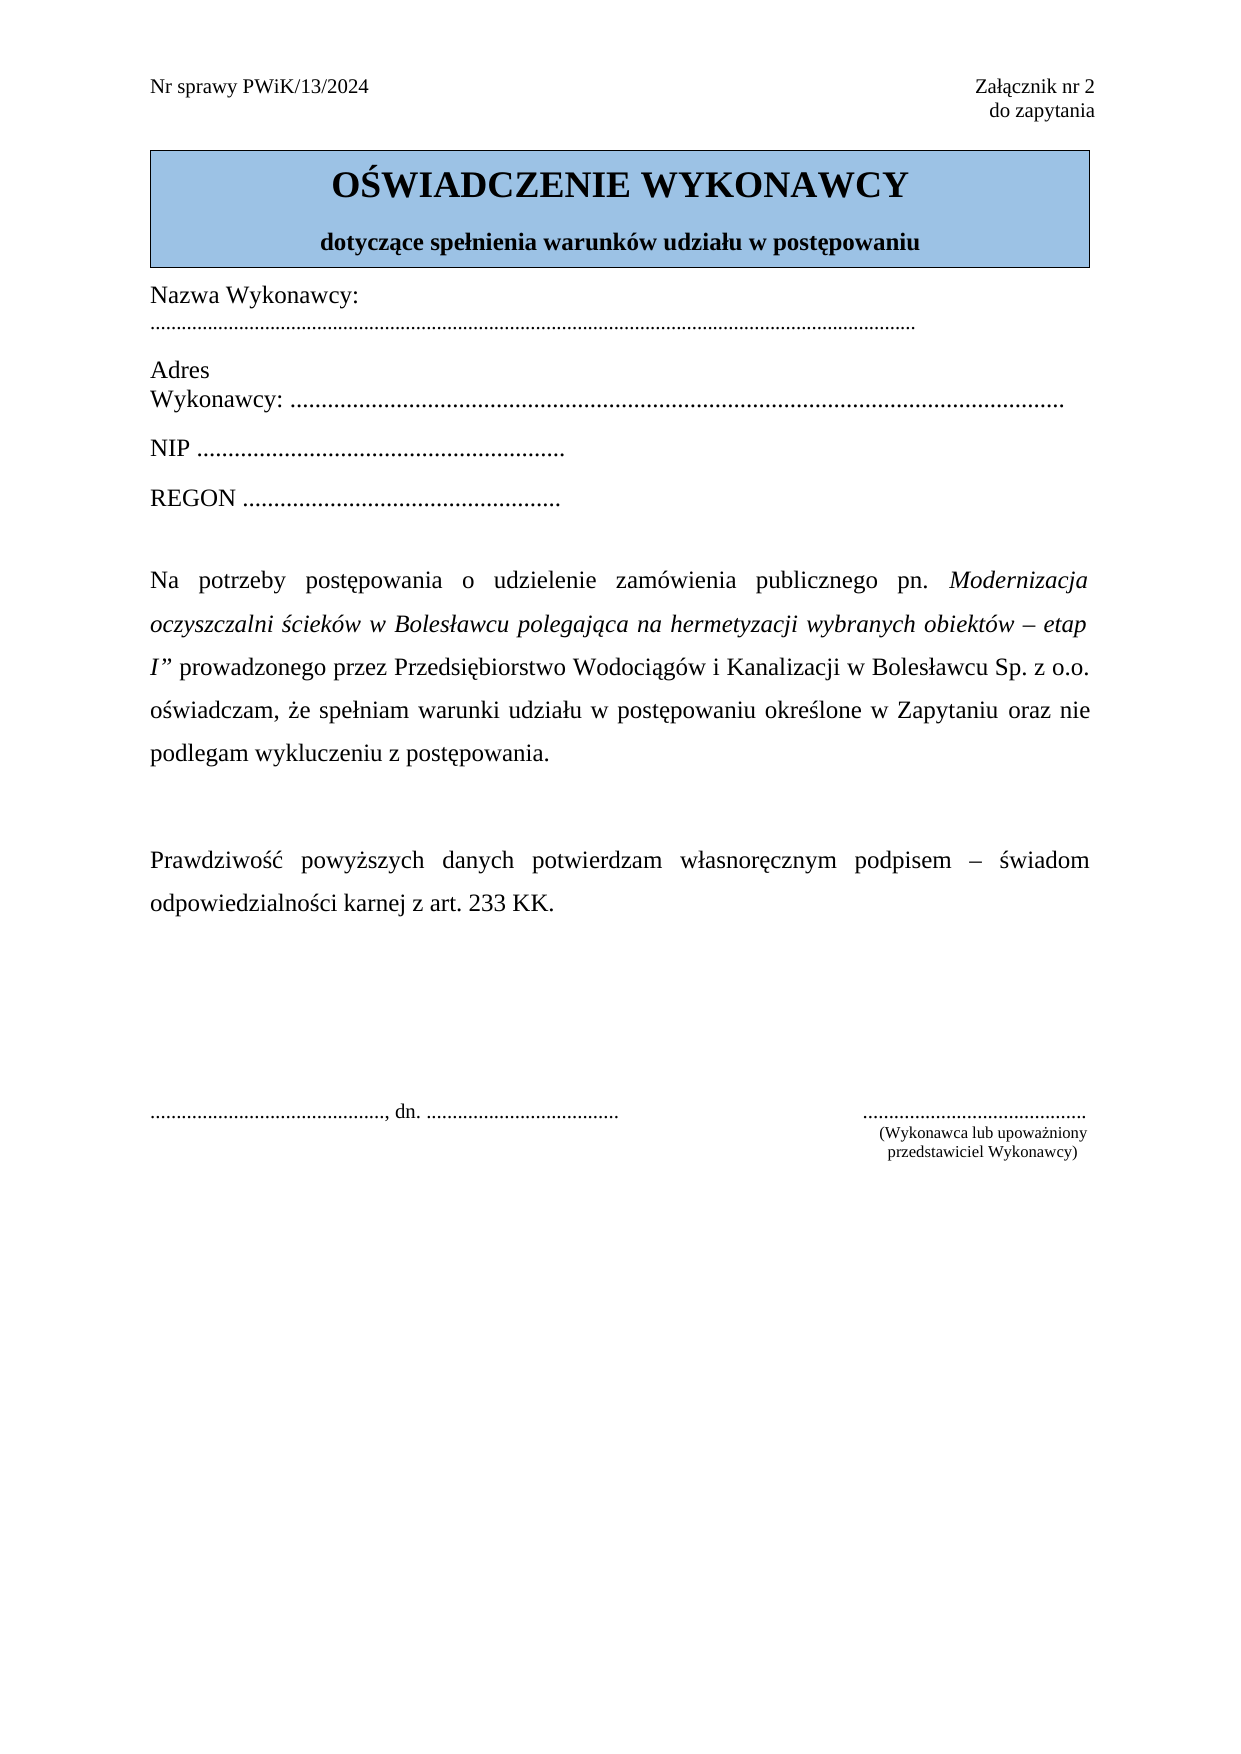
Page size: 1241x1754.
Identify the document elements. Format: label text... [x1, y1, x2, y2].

text (Wykonawca lub upoważniony [150, 1123, 1090, 1142]
text NIP ........................................................... [150, 433, 1090, 462]
text przedstawiciel Wykonawcy) [150, 1142, 1090, 1161]
text Na potrzeby postępowania o udzielenie zamówienia publicznego pn. Modernizacja oczyszczalni ścieków w Bolesławcu polegająca na hermetyzacji wybranych obiektów – etap I” prowadzonego przez Przedsiębiorstwo Wodociągów i Kanalizacji w Bolesławcu Sp. z o.o. oświadczam, że spełniam warunki udziału w postępowaniu określone w Zapytaniu oraz nie podlegam wykluczeniu z postępowania. [150, 566, 1090, 767]
text Adres Wykonawcy: ............................................................................................................................ [150, 355, 1090, 413]
text ............................................., dn. ..................................... ........................................... [150, 1099, 1090, 1123]
text REGON ................................................... [150, 483, 1090, 512]
table_header OŚWIADCZENIE WYKONAWCY dotyczące spełnienia warunków udziału w postępowaniu [151, 151, 1089, 267]
text Prawdziwość powyższych danych potwierdzam własnoręcznym podpisem – świadom odpowiedzialności karnej z art. 233 KK. [150, 845, 1090, 917]
text Nazwa Wykonawcy: ................................................................................................................................................... [150, 281, 1090, 334]
